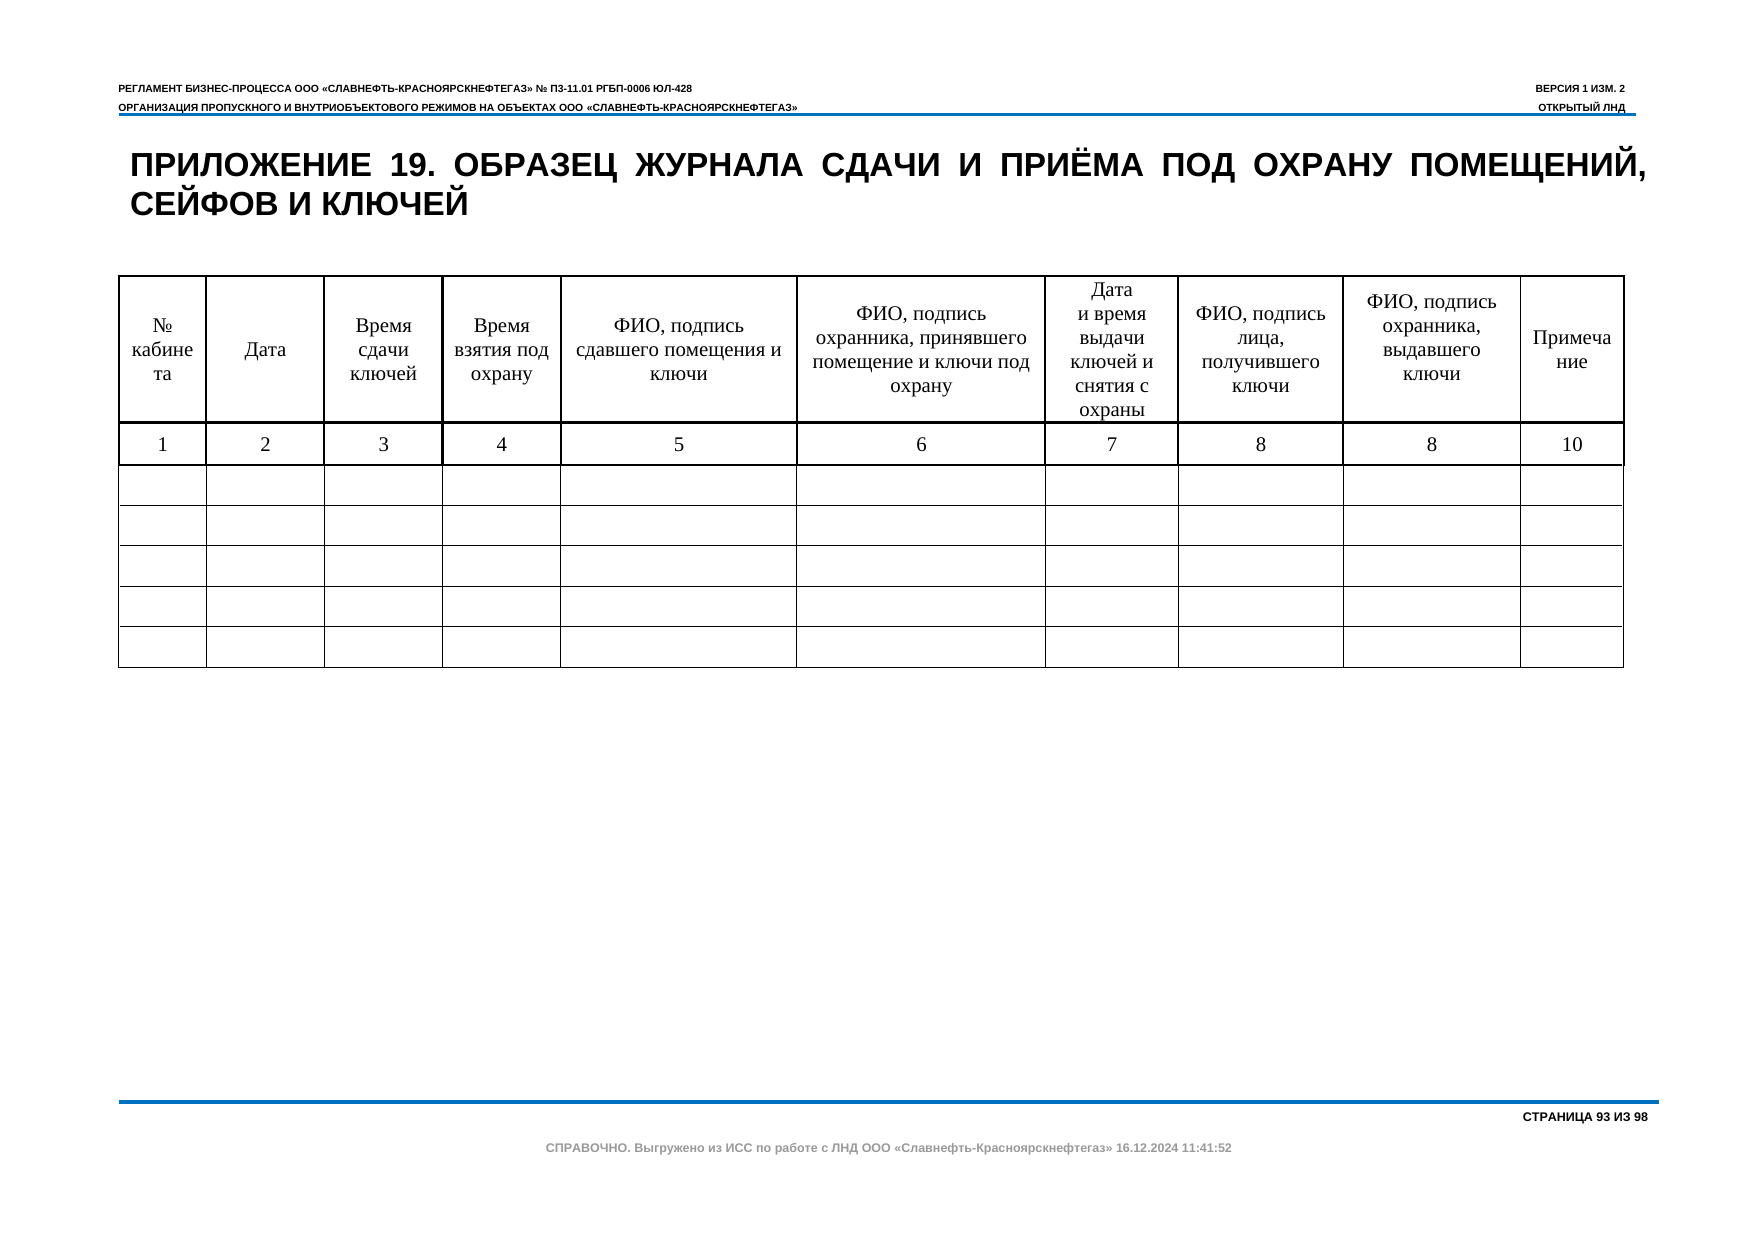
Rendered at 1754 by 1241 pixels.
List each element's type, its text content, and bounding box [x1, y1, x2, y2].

table_cell [1344, 587, 1520, 626]
table_cell 10 [1521, 424, 1623, 464]
table_cell [443, 546, 560, 586]
table_header № кабинета [120, 277, 205, 421]
table_header Время взятия под охрану [444, 277, 560, 421]
table_cell [1521, 586, 1623, 626]
table_header ФИО, подпись лица, получившего ключи [1179, 277, 1342, 421]
table_cell [119, 466, 206, 504]
table_cell [561, 587, 796, 626]
table_cell [1521, 464, 1623, 504]
table_cell [1344, 466, 1520, 504]
table_cell [325, 466, 442, 504]
table_cell [207, 587, 324, 626]
table_cell [1521, 545, 1623, 586]
table_cell [119, 505, 206, 545]
table_cell [119, 586, 206, 626]
table_cell [119, 626, 206, 667]
table_cell 6 [798, 424, 1044, 464]
table_cell 8 [1344, 424, 1520, 464]
table_cell [119, 545, 206, 586]
table_cell 1 [120, 424, 205, 464]
table_header Примечание [1521, 277, 1623, 421]
table_cell [797, 587, 1045, 626]
table_cell [207, 546, 324, 586]
table_cell [1521, 626, 1623, 667]
table_cell [1344, 506, 1520, 545]
table_cell [325, 506, 442, 545]
table_header ФИО, подпись охранника, принявшего помещение и ключи под охрану [798, 277, 1044, 421]
table_cell 8 [1179, 424, 1342, 464]
table_cell 5 [562, 424, 796, 464]
table_cell [207, 506, 324, 545]
table_cell 4 [444, 424, 560, 464]
table_cell [1344, 546, 1520, 586]
table_cell [443, 506, 560, 545]
table_cell [325, 587, 442, 626]
table_cell [1179, 587, 1343, 626]
table_cell [207, 466, 324, 504]
table_cell [561, 466, 796, 504]
table_cell [1046, 546, 1178, 586]
table_header ФИО, подпись сдавшего помещения и ключи [562, 277, 796, 421]
table_cell [561, 546, 796, 586]
table_cell [797, 466, 1045, 504]
table_header Дата [207, 277, 323, 421]
table_cell [561, 627, 796, 667]
table_cell [1046, 587, 1178, 626]
table_cell [1344, 627, 1520, 667]
table_cell [1046, 506, 1178, 545]
table_cell [207, 627, 324, 667]
table_header ФИО, подпись охранника, выдавшего ключи [1344, 277, 1520, 421]
text ПРИЛОЖЕНИЕ 19. ОБРАЗЕЦ ЖУРНАЛА СДАЧИ И ПРИЁМА ПОД ОХРАНУ ПОМЕЩЕНИЙ, СЕЙФОВ И КЛЮЧЕЙ [130, 145, 1648, 222]
table_cell [1179, 627, 1343, 667]
table_cell [1179, 546, 1343, 586]
table_cell [443, 627, 560, 667]
table_cell [797, 506, 1045, 545]
table_cell [325, 546, 442, 586]
table_cell [1179, 466, 1343, 504]
table_cell [443, 587, 560, 626]
table_cell [797, 546, 1045, 586]
table_cell [1046, 627, 1178, 667]
table_cell [561, 506, 796, 545]
table_cell [1179, 506, 1343, 545]
table_cell 7 [1046, 424, 1177, 464]
table_cell [1521, 505, 1623, 545]
table_cell [797, 627, 1045, 667]
table_header Дата и время выдачи ключей и снятия с охраны [1046, 277, 1177, 421]
table_cell [443, 466, 560, 504]
table_cell [325, 627, 442, 667]
table_cell 3 [325, 424, 441, 464]
table_cell [1046, 466, 1178, 504]
table_cell 2 [207, 424, 323, 464]
table_header Время сдачи ключей [325, 277, 441, 421]
